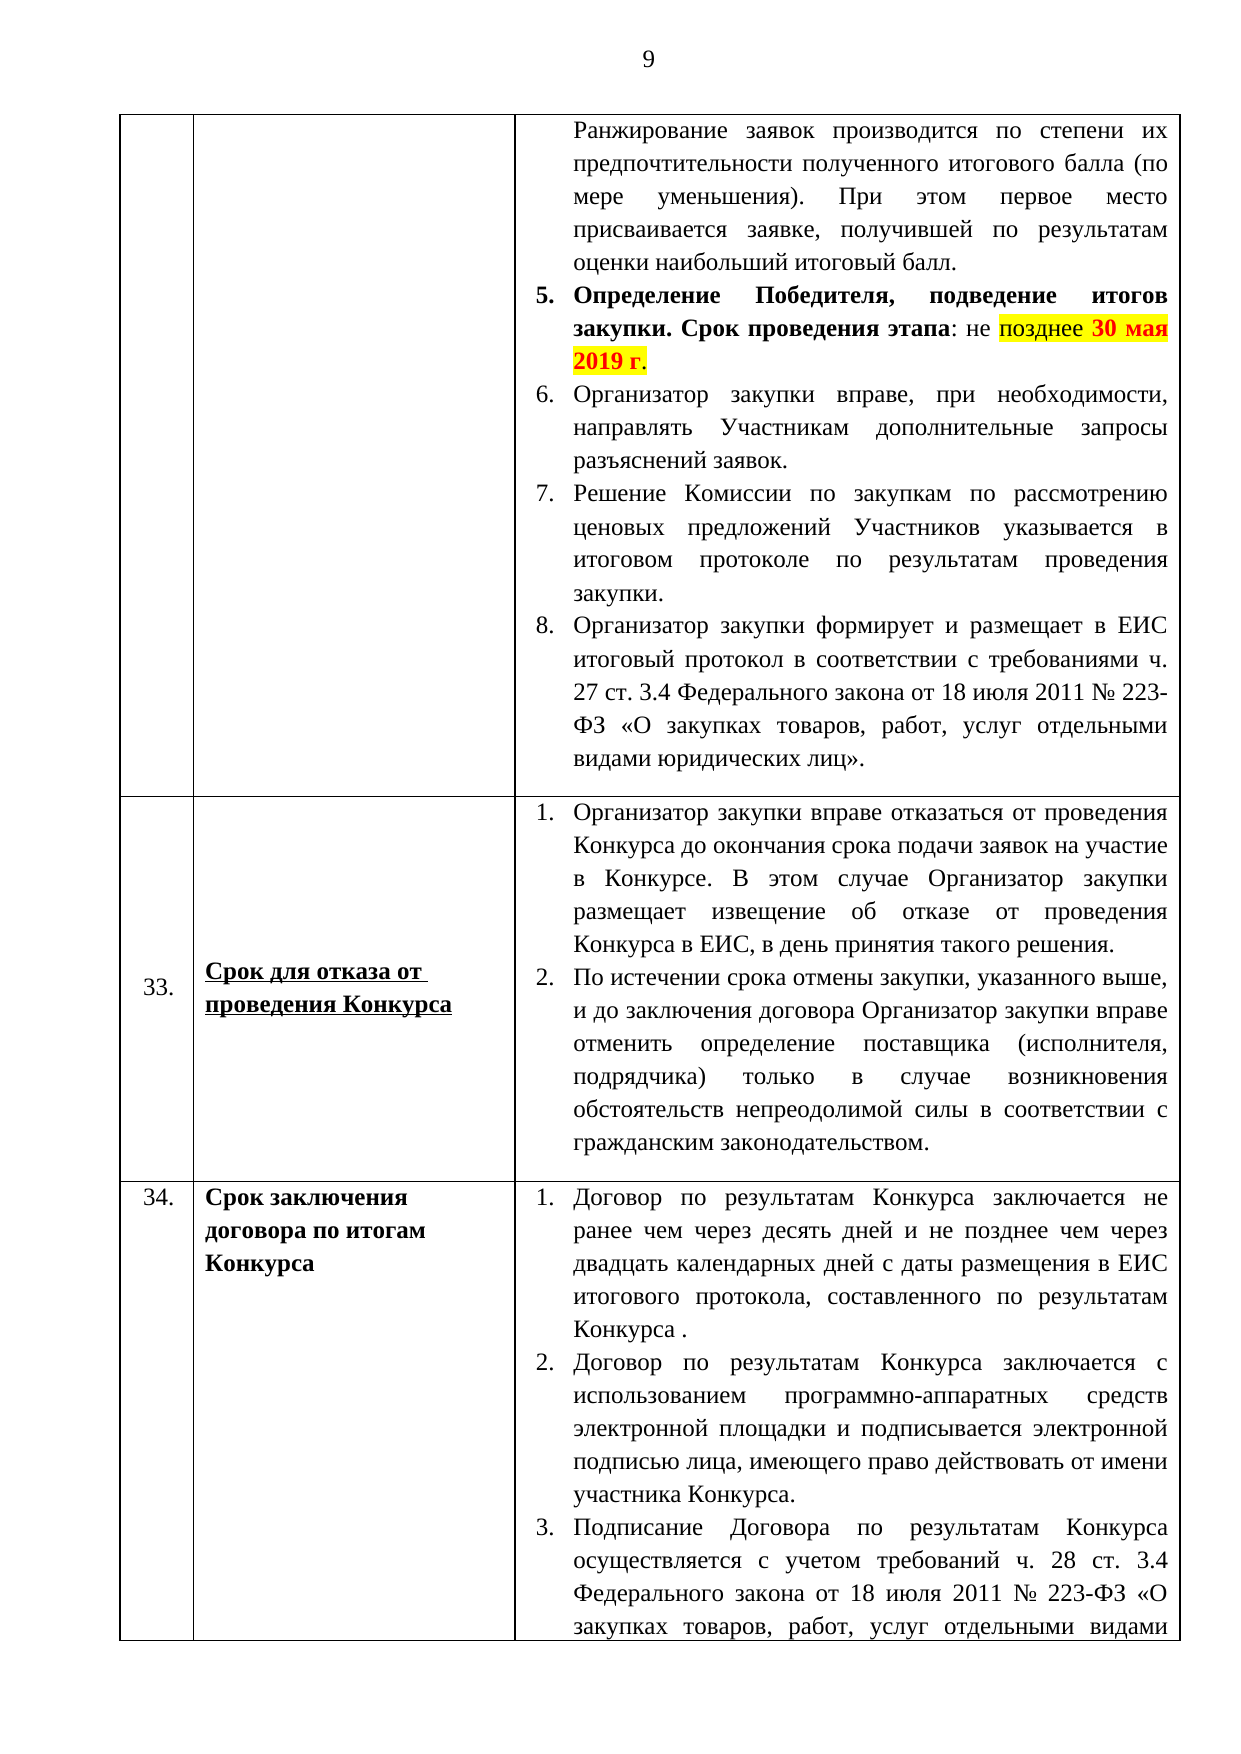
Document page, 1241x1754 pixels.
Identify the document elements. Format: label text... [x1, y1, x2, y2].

table_cell Организатор закупки вправе отказаться от проведения Конкурса до окончания срока подачи заявок на участие в Конкурсе. В этом случае Организатор закупки размещает извещение об отказе от проведения Конкурса в ЕИС, в день принятия такого решения. По истечении срока отмены закупки, указанного выше, и до заключения договора Организатор закупки вправе отменить определение поставщика (исполнителя, подрядчика) только в случае возникновения обстоятельств непреодолимой силы в соответствии с гражданским законодательством. [516, 797, 1179, 1181]
table_cell [121, 115, 193, 796]
table_cell Срок для отказа от проведения Конкурса [194, 797, 514, 1181]
table_cell [121, 797, 193, 1181]
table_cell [516, 1182, 1179, 1640]
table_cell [194, 115, 514, 796]
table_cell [194, 1182, 514, 1640]
table_cell [121, 1182, 193, 1640]
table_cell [516, 115, 1179, 796]
